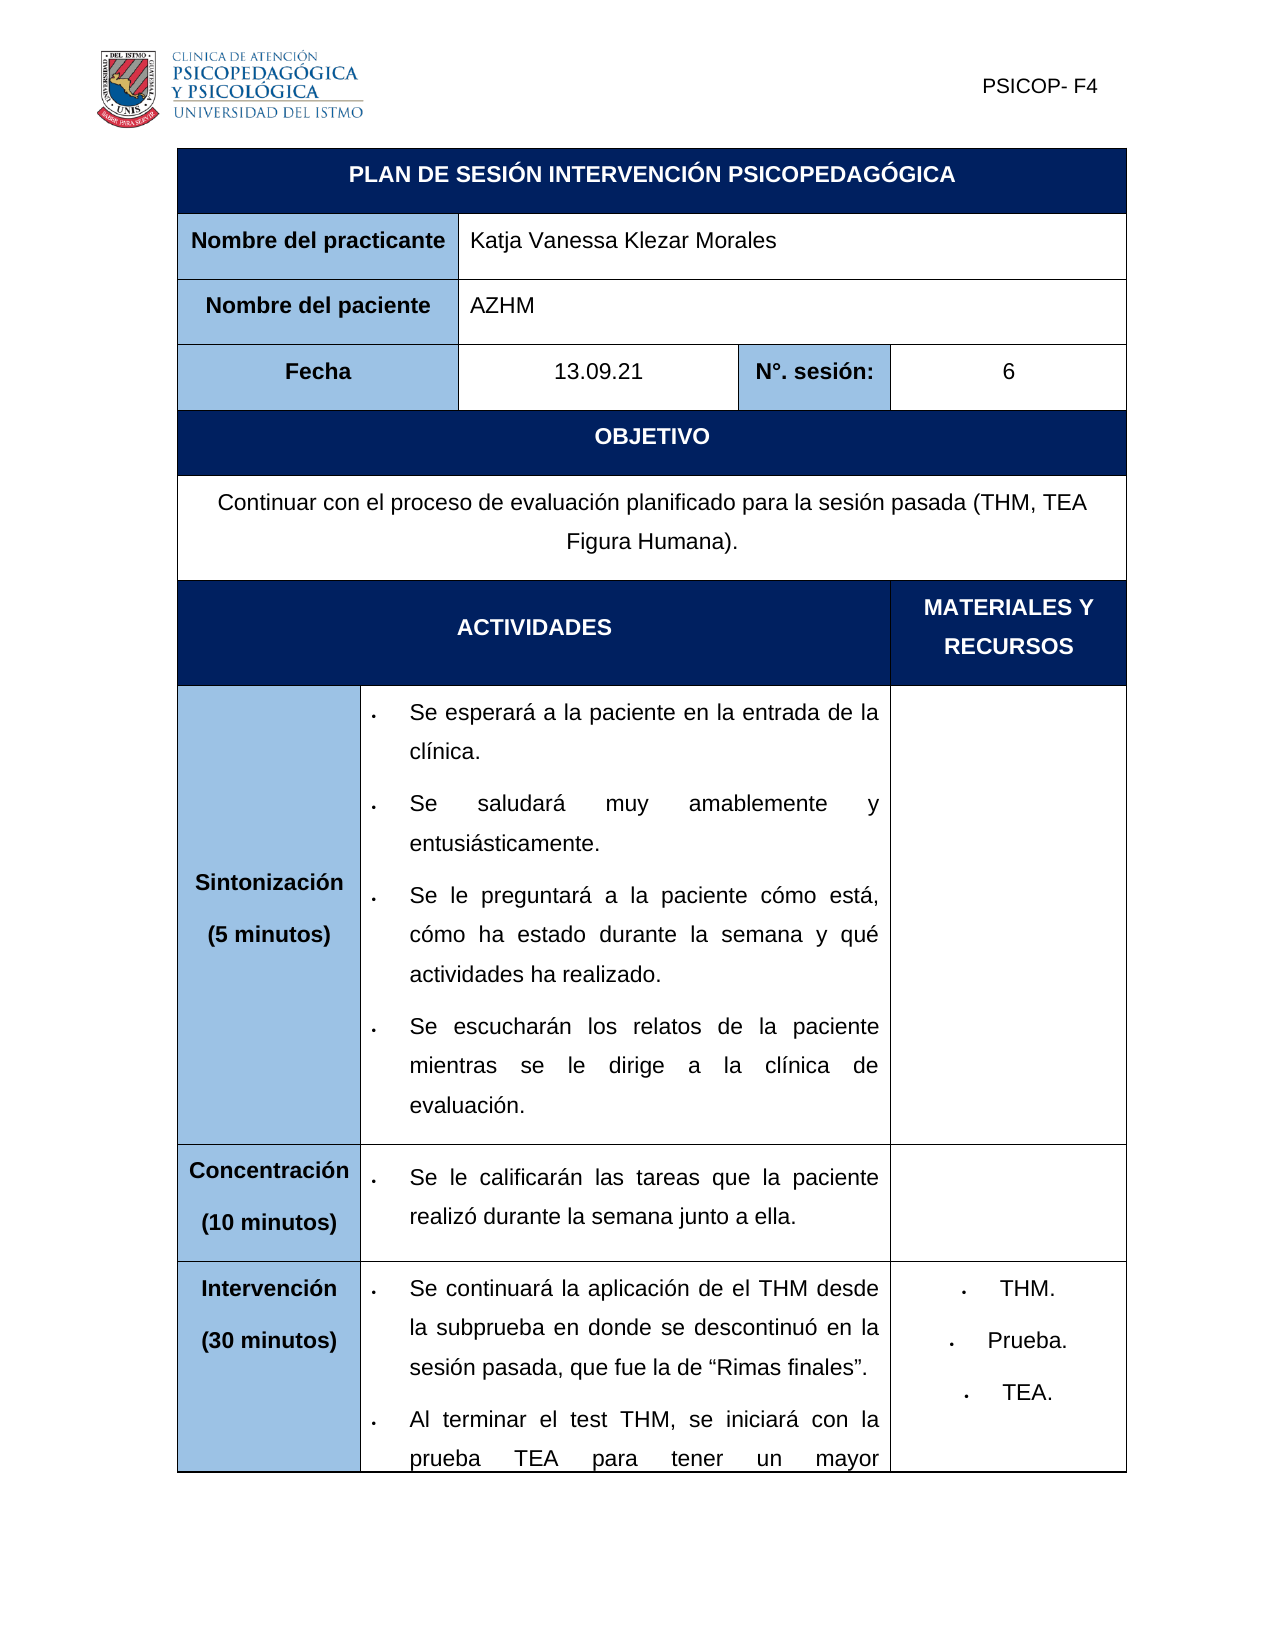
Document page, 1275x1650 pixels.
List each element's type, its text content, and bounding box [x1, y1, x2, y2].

table_cell OBJETIVO [178, 411, 1126, 475]
table_cell AZHM [459, 280, 1126, 344]
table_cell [178, 1262, 360, 1471]
table_header PLAN DE SESIÓN INTERVENCIÓN PSICOPEDAGÓGICA [178, 149, 1126, 213]
table_cell [891, 1145, 1126, 1261]
table_cell Concentración (10 minutos) [178, 1145, 360, 1261]
table_cell N°. sesión: [739, 345, 890, 410]
table_cell Fecha [178, 345, 458, 410]
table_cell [361, 1262, 890, 1471]
table_cell MATERIALES Y RECURSOS [891, 581, 1126, 685]
table_cell 6 [891, 345, 1126, 410]
table_cell 13.09.21 [459, 345, 738, 410]
table_cell Katja Vanessa Klezar Morales [459, 214, 1126, 279]
table_cell Sintonización (5 minutos) [178, 686, 360, 1144]
table_cell Nombre del practicante [178, 214, 458, 279]
table_cell THM. Prueba. TEA. [891, 1262, 1126, 1471]
table_cell Se esperará a la paciente en la entrada de la clínica. Se saludará muy amablemente y entusiásticamente. Se le preguntará a la paciente cómo está, cómo ha estado durante la semana y qué actividades ha realizado. Se escucharán los relatos de la paciente mientras se le dirige a la clínica de evaluación. [361, 686, 890, 1144]
table_cell Nombre del paciente [178, 280, 458, 344]
table_cell ACTIVIDADES [178, 581, 890, 685]
table_cell Continuar con el proceso de evaluación planificado para la sesión pasada (THM, TEA Figura Humana). [178, 476, 1126, 580]
picture [45, 21, 424, 163]
table_cell Se le calificarán las tareas que la paciente realizó durante la semana junto a ella. [361, 1145, 890, 1261]
table_cell [891, 686, 1126, 1144]
